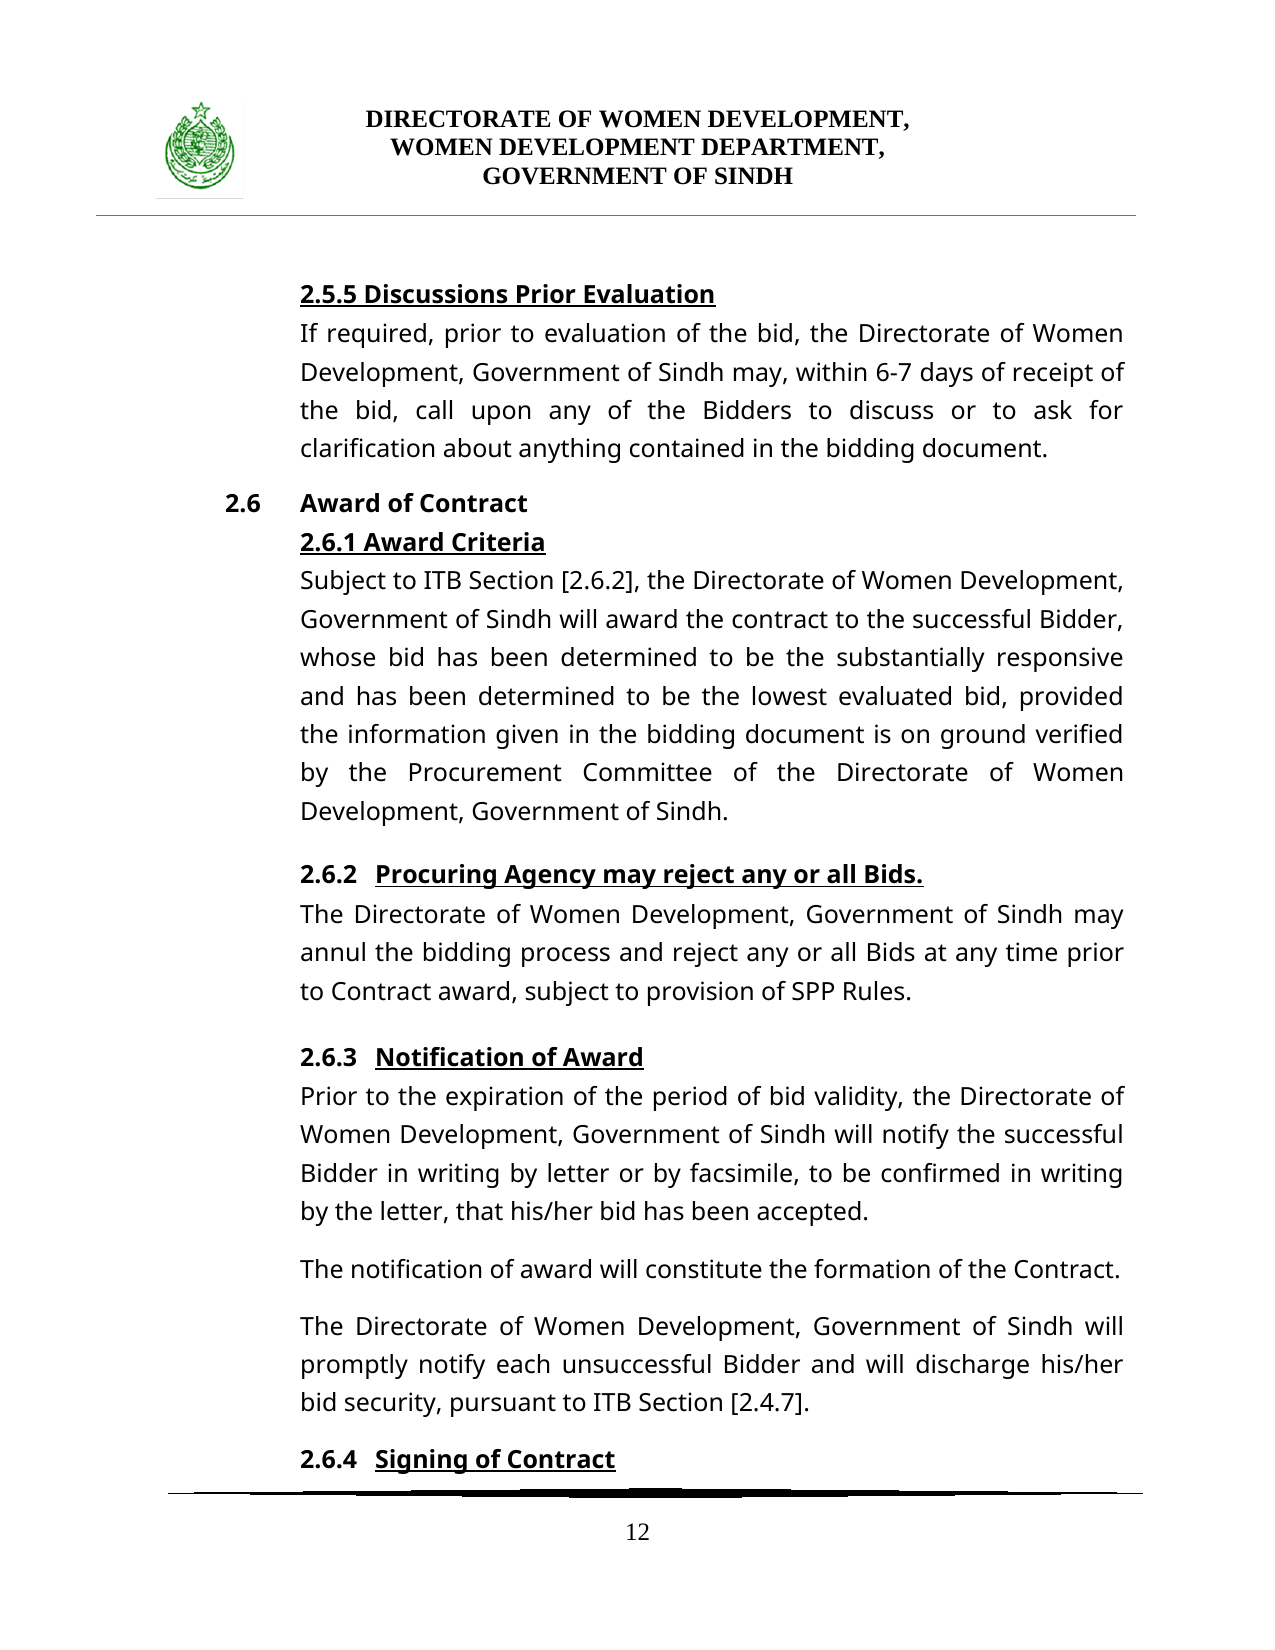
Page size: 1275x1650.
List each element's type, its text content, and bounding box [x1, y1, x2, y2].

text The Directorate of Women Development, Government of Sindh will promptly notify each unsuccessful Bidder and will discharge his/her bid security, pursuant to ITB Section [2.4.7]. [300, 1309, 1125, 1418]
list Notification of Award [300, 1039, 1125, 1073]
text The notification of award will constitute the formation of the Contract. [300, 1251, 1125, 1285]
text Prior to the expiration of the period of bid validity, the Directorate of Women Development, Government of Sindh will notify the successful Bidder in writing by letter or by facsimile, to be confirmed in writing by the letter, that his/her bid has been accepted. [300, 1079, 1125, 1228]
list Signing of Contract [300, 1441, 1125, 1475]
picture [156, 101, 244, 199]
text If required, prior to evaluation of the bid, the Directorate of Women Development, Government of Sindh may, within 6-7 days of receipt of the bid, call upon any of the Bidders to discuss or to ask for clarification about anything contained in the bidding document. [300, 316, 1125, 465]
list Award of Contract [225, 486, 562, 520]
text 2.6.1 Award Criteria [300, 524, 562, 558]
list Procuring Agency may reject any or all Bids. [300, 857, 1125, 891]
text The Directorate of Women Development, Government of Sindh may annul the bidding process and reject any or all Bids at any time prior to Contract award, subject to provision of SPP Rules. [300, 896, 1125, 1007]
text Subject to ITB Section [2.6.2], the Directorate of Women Development, Government of Sindh will award the contract to the successful Bidder, whose bid has been determined to be the substantially responsive and has been determined to be the lowest evaluated bid, provided the information given in the bidding document is on ground verified by the Procurement Committee of the Directorate of Women Development, Government of Sindh. [300, 563, 1125, 828]
text 2.5.5 Discussions Prior Evaluation [300, 276, 1125, 310]
